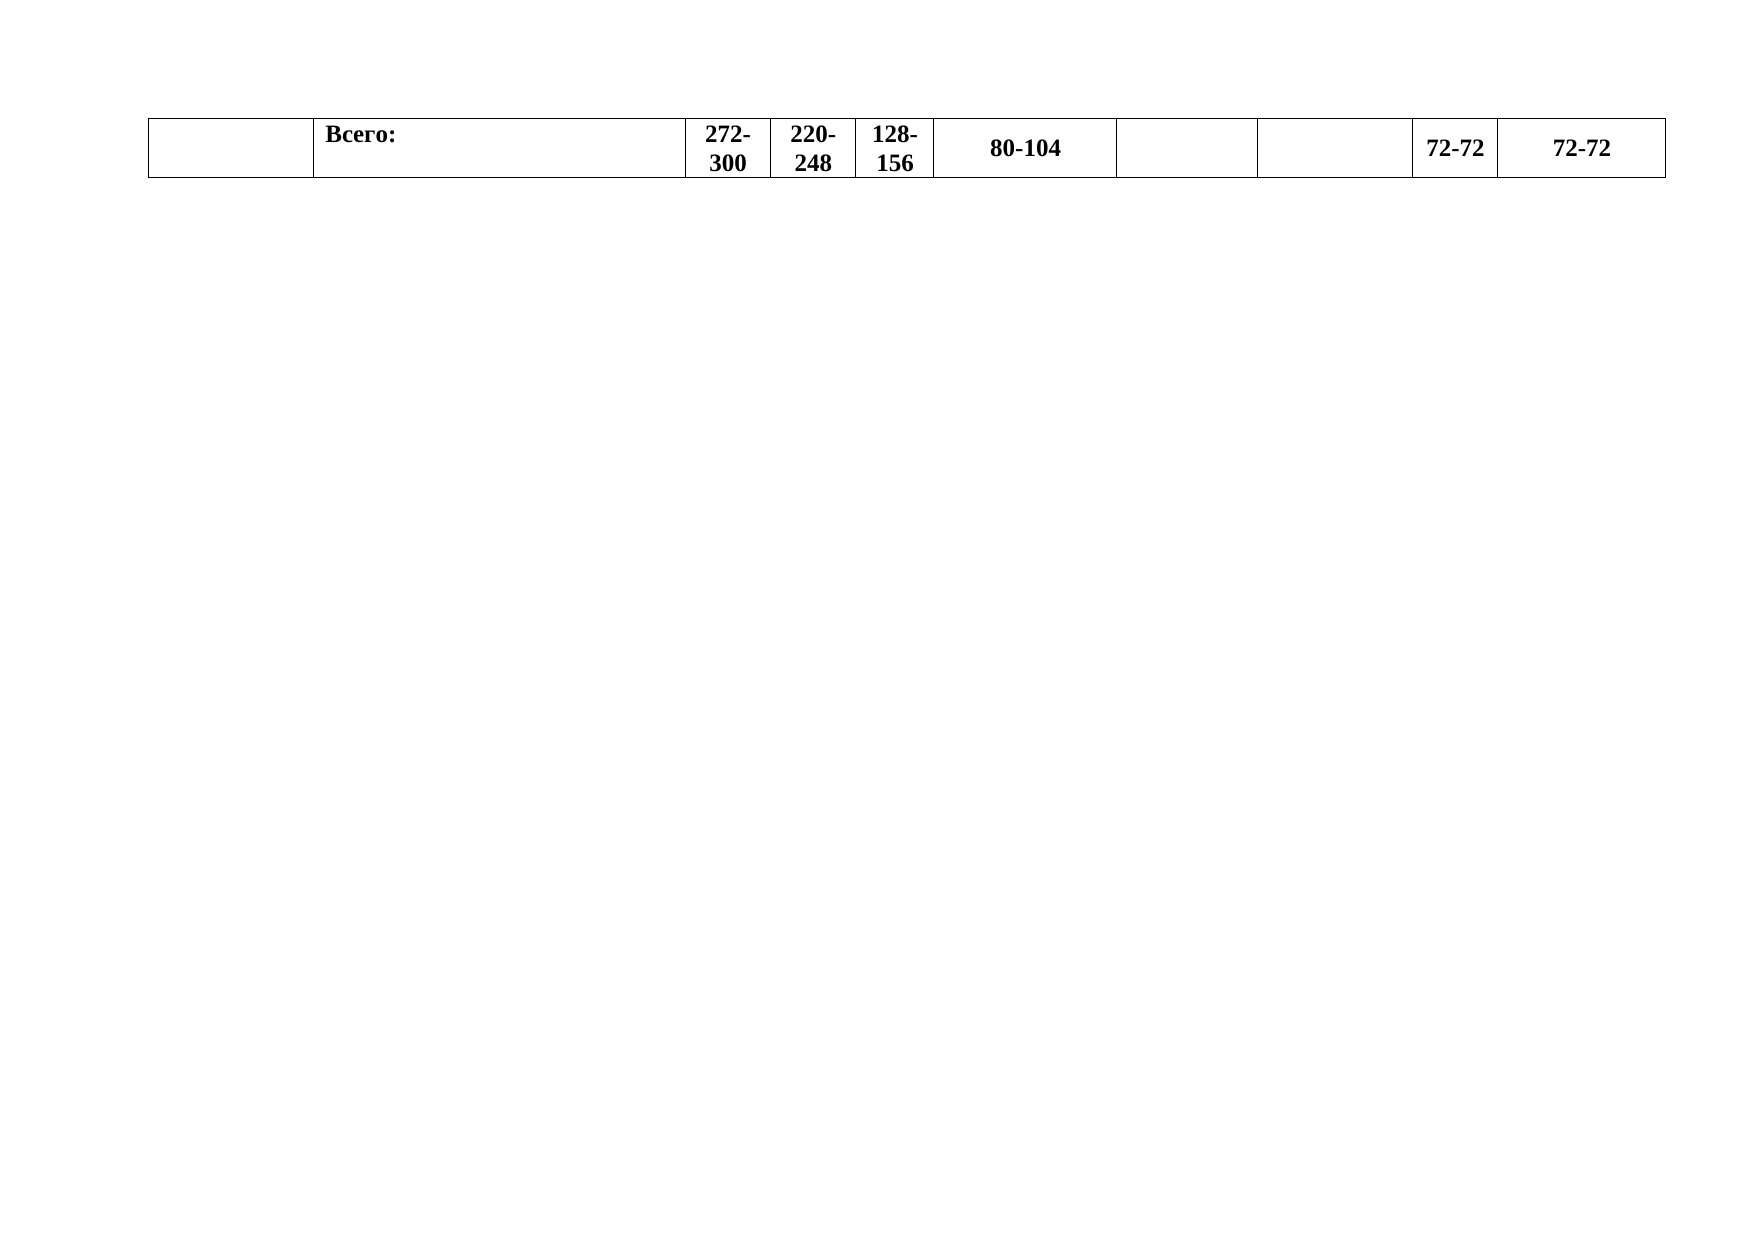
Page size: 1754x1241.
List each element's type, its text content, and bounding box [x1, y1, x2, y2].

table_cell [1258, 119, 1412, 177]
table_cell 80-104 [934, 119, 1116, 177]
table_cell [149, 119, 313, 177]
table_cell [1117, 119, 1257, 177]
table_cell 128-156 [856, 119, 933, 177]
table_cell 272-300 [686, 119, 770, 177]
table_cell Всего: [314, 119, 685, 177]
table_cell 72-72 [1413, 119, 1497, 177]
table_cell 72-72 [1498, 119, 1665, 177]
table_cell 220-248 [771, 119, 855, 177]
